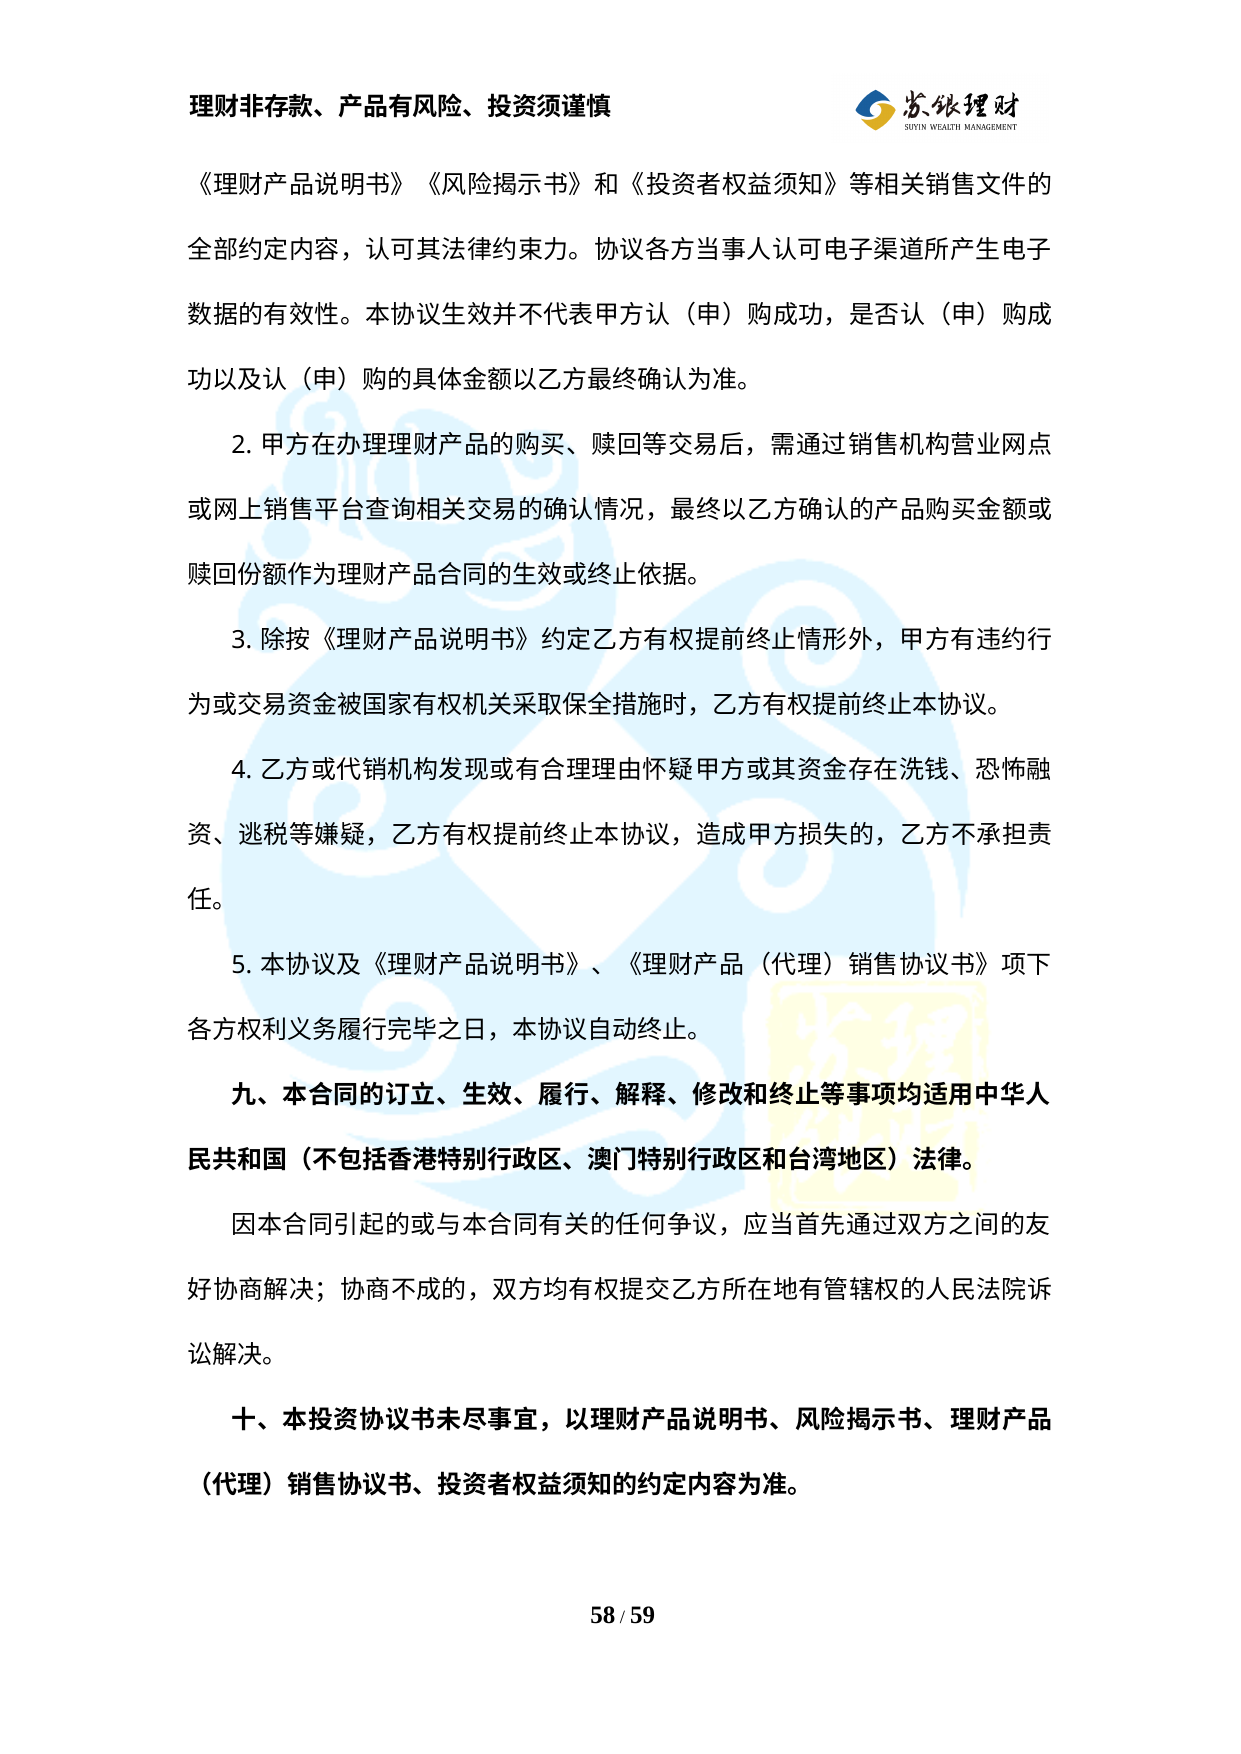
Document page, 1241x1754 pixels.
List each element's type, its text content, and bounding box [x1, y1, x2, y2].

text 5. 本协议及《理财产品说明书》、《理财产品（代理）销售协议书》项下各方权利义务履行完毕之日，本协议自动终止。 [187, 930, 1053, 1060]
text 4. 乙方或代销机构发现或有合理理由怀疑甲方或其资金存在洗钱、恐怖融资、逃税等嫌疑，乙方有权提前终止本协议，造成甲方损失的，乙方不承担责任。 [187, 735, 1053, 930]
text 2. 甲方在办理理财产品的购买、赎回等交易后，需通过销售机构营业网点或网上销售平台查询相关交易的确认情况，最终以乙方确认的产品购买金额或赎回份额作为理财产品合同的生效或终止依据。 [187, 410, 1053, 605]
text 九、本合同的订立、生效、履行、解释、修改和终止等事项均适用中华人民共和国（不包括香港特别行政区、澳门特别行政区和台湾地区）法律。 [187, 1060, 1053, 1190]
text 十、本投资协议书未尽事宜，以理财产品说明书、风险揭示书、理财产品（代理）销售协议书、投资者权益须知的约定内容为准。 [187, 1385, 1053, 1515]
text 因本合同引起的或与本合同有关的任何争议，应当首先通过双方之间的友好协商解决；协商不成的，双方均有权提交乙方所在地有管辖权的人民法院诉讼解决。 [187, 1190, 1053, 1385]
text 3. 除按《理财产品说明书》约定乙方有权提前终止情形外，甲方有违约行为或交易资金被国家有权机关采取保全措施时，乙方有权提前终止本协议。 [187, 605, 1053, 735]
picture [831, 73, 1049, 143]
